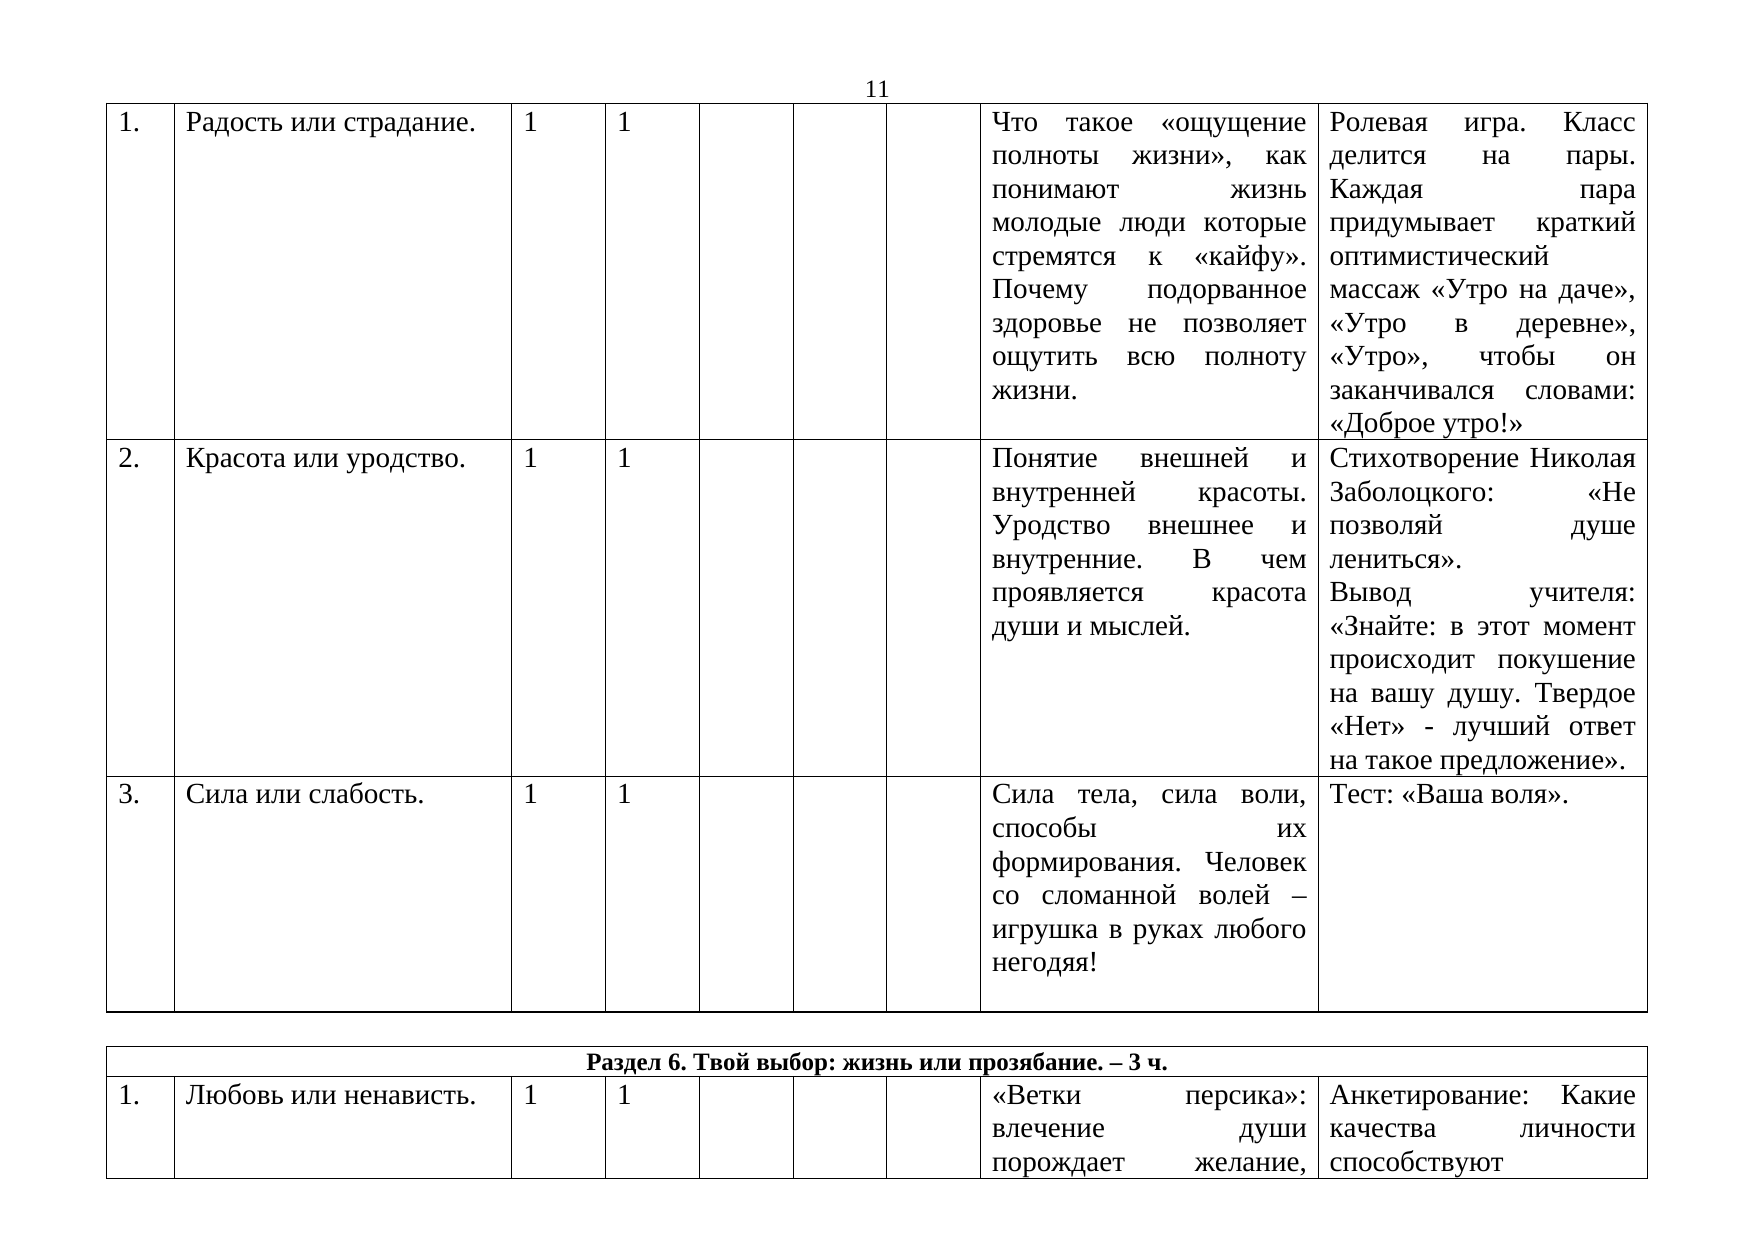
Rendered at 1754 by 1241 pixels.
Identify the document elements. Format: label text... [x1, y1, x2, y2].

table_cell [794, 777, 886, 1011]
table_cell [794, 104, 886, 439]
table_cell [887, 777, 980, 1011]
table_cell 1 [606, 1077, 699, 1177]
table_cell [794, 1077, 886, 1177]
table_cell [700, 104, 793, 439]
table_cell [887, 1077, 980, 1177]
table_cell 1 [512, 1077, 605, 1177]
table_cell Красота или уродство. [175, 440, 511, 776]
table_cell 1 [606, 104, 699, 439]
table_cell 2. [107, 440, 174, 776]
table_cell 1 [512, 440, 605, 776]
table_cell [700, 1077, 793, 1177]
table_cell [794, 440, 886, 776]
table_cell 1. [107, 1077, 174, 1177]
table_cell Сила тела, сила воли, способы их формирования. Человек со сломанной волей – игрушка в руках любого негодяя! [981, 777, 1318, 1011]
table_cell [887, 440, 980, 776]
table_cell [1319, 1077, 1647, 1177]
table_cell 3. [107, 777, 174, 1011]
table_cell 1. [107, 104, 174, 439]
table_cell Ролевая игра. Класс делится на пары. Каждая пара придумывает краткий оптимистический массаж «Утро на даче», «Утро в деревне», «Утро», чтобы он заканчивался словами: «Доброе утро!» [1319, 104, 1647, 439]
table_cell Стихотворение Николая Заболоцкого: «Не позволяй душе лениться». Вывод учителя: «Знайте: в этот момент происходит покушение на вашу душу. Твердое «Нет» - лучший ответ на такое предложение». [1319, 440, 1647, 776]
table_cell 1 [512, 777, 605, 1011]
table_cell [700, 777, 793, 1011]
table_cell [175, 1077, 511, 1177]
table_header Раздел 6. Твой выбор: жизнь или прозябание. – 3 ч. [107, 1047, 1647, 1076]
table_cell [887, 104, 980, 439]
table_cell 1 [606, 440, 699, 776]
table_cell Что такое «ощущение полноты жизни», как понимают жизнь молодые люди которые стремятся к «кайфу». Почему подорванное здоровье не позволяет ощутить всю полноту жизни. [981, 104, 1318, 439]
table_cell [981, 1077, 1318, 1177]
table_cell 1 [512, 104, 605, 439]
table_cell 1 [606, 777, 699, 1011]
table_cell Радость или страдание. [175, 104, 511, 439]
table_cell Понятие внешней и внутренней красоты. Уродство внешнее и внутренние. В чем проявляется красота души и мыслей. [981, 440, 1318, 776]
table_cell [700, 440, 793, 776]
table_cell Сила или слабость. [175, 777, 511, 1011]
table_cell Тест: «Ваша воля». [1319, 777, 1647, 1011]
